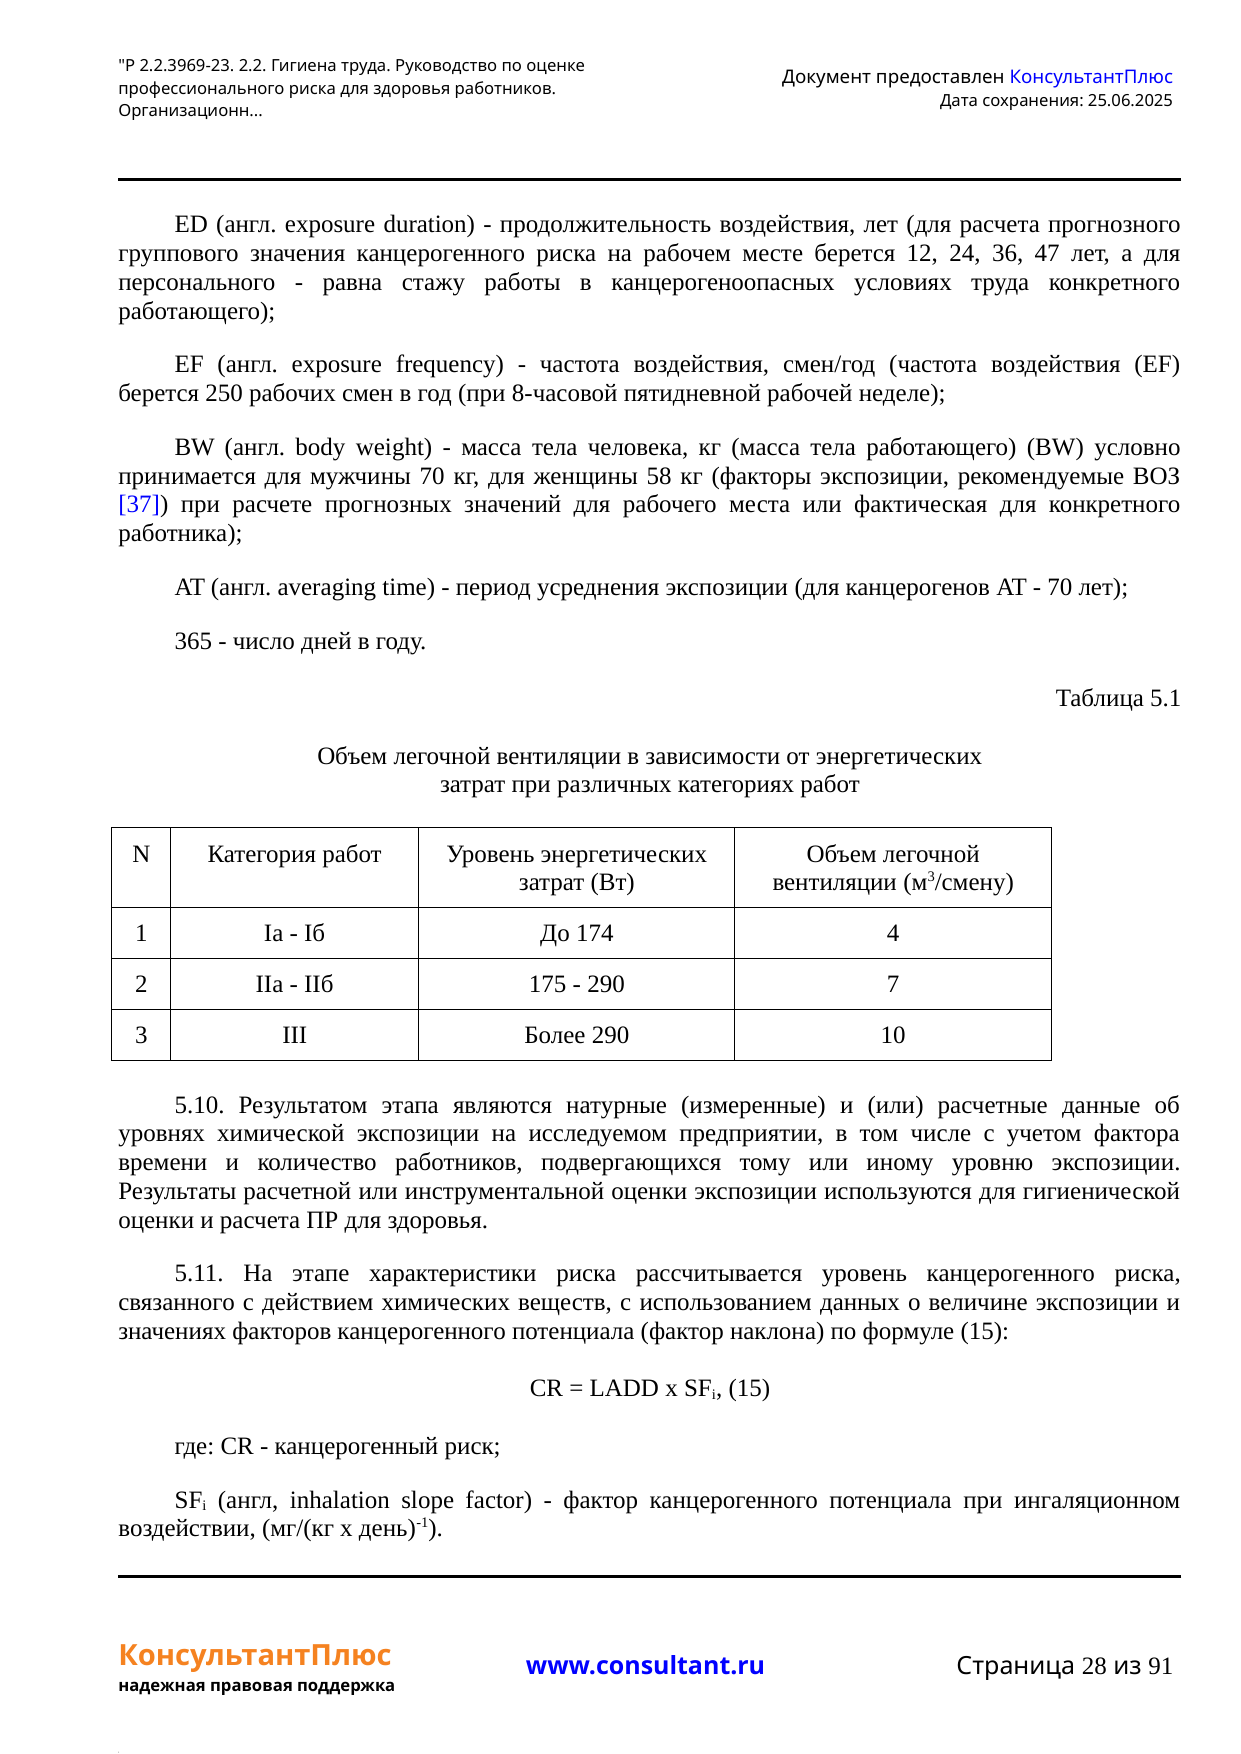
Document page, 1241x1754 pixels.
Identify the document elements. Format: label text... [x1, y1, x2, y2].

table_cell 4 [735, 908, 1051, 958]
table_cell 1 [112, 908, 170, 958]
text Таблица 5.1 [118, 683, 1181, 712]
table_cell 175 - 290 [419, 959, 734, 1009]
table_header Уровень энергетических затрат (Вт) [419, 828, 734, 907]
table_cell IIа - IIб [171, 959, 418, 1009]
text затрат при различных категориях работ [118, 769, 1181, 798]
table_cell 7 [735, 959, 1051, 1009]
table_cell 10 [735, 1010, 1051, 1060]
text 5.10. Результатом этапа являются натурные (измеренные) и (или) расчетные данные об уровнях химической экспозиции на исследуемом предприятии, в том числе с учетом фактора времени и количество работников, подвергающихся тому или иному уровню экспозиции. Результаты расчетной или инструментальной оценки экспозиции используются для гигиенической оценки и расчета ПР для здоровья. [118, 1090, 1181, 1233]
table_cell 2 [112, 959, 170, 1009]
text где: CR - канцерогенный риск; [118, 1431, 1181, 1460]
text Объем легочной вентиляции в зависимости от энергетических [118, 741, 1181, 769]
text EF (англ. exposure frequency) - частота воздействия, смен/год (частота воздействия (EF) берется 250 рабочих смен в год (при 8-часовой пятидневной рабочей неделе); [118, 349, 1181, 407]
text AT (англ. averaging time) - период усреднения экспозиции (для канцерогенов AT - 70 лет); [118, 572, 1181, 601]
text BW (англ. body weight) - масса тела человека, кг (масса тела работающего) (BW) условно принимается для мужчины 70 кг, для женщины 58 кг (факторы экспозиции, рекомендуемые ВОЗ [37]) при расчете прогнозных значений для рабочего места или фактическая для конкретного работника); [118, 432, 1181, 547]
text ED (англ. exposure duration) - продолжительность воздействия, лет (для расчета прогнозного группового значения канцерогенного риска на рабочем месте берется 12, 24, 36, 47 лет, а для персонального - равна стажу работы в канцерогеноопасных условиях труда конкретного работающего); [118, 209, 1181, 324]
table_cell III [171, 1010, 418, 1060]
table_cell До 174 [419, 908, 734, 958]
table_header Объем легочной вентиляции (м3/смену) [735, 828, 1051, 907]
table_header Категория работ [171, 828, 418, 907]
text 365 - число дней в году. [118, 626, 1181, 654]
text SFi (англ, inhalation slope factor) - фактор канцерогенного потенциала при ингаляционном воздействии, (мг/(кг x день)-1). [118, 1485, 1181, 1542]
table_header N [112, 828, 170, 907]
text CR = LADD x SFi, (15) [118, 1373, 1181, 1402]
text 5.11. На этапе характеристики риска рассчитывается уровень канцерогенного риска, связанного с действием химических веществ, с использованием данных о величине экспозиции и значениях факторов канцерогенного потенциала (фактор наклона) по формуле (15): [118, 1258, 1181, 1345]
table_cell 3 [112, 1010, 170, 1060]
table_cell Iа - Iб [171, 908, 418, 958]
table_cell Более 290 [419, 1010, 734, 1060]
